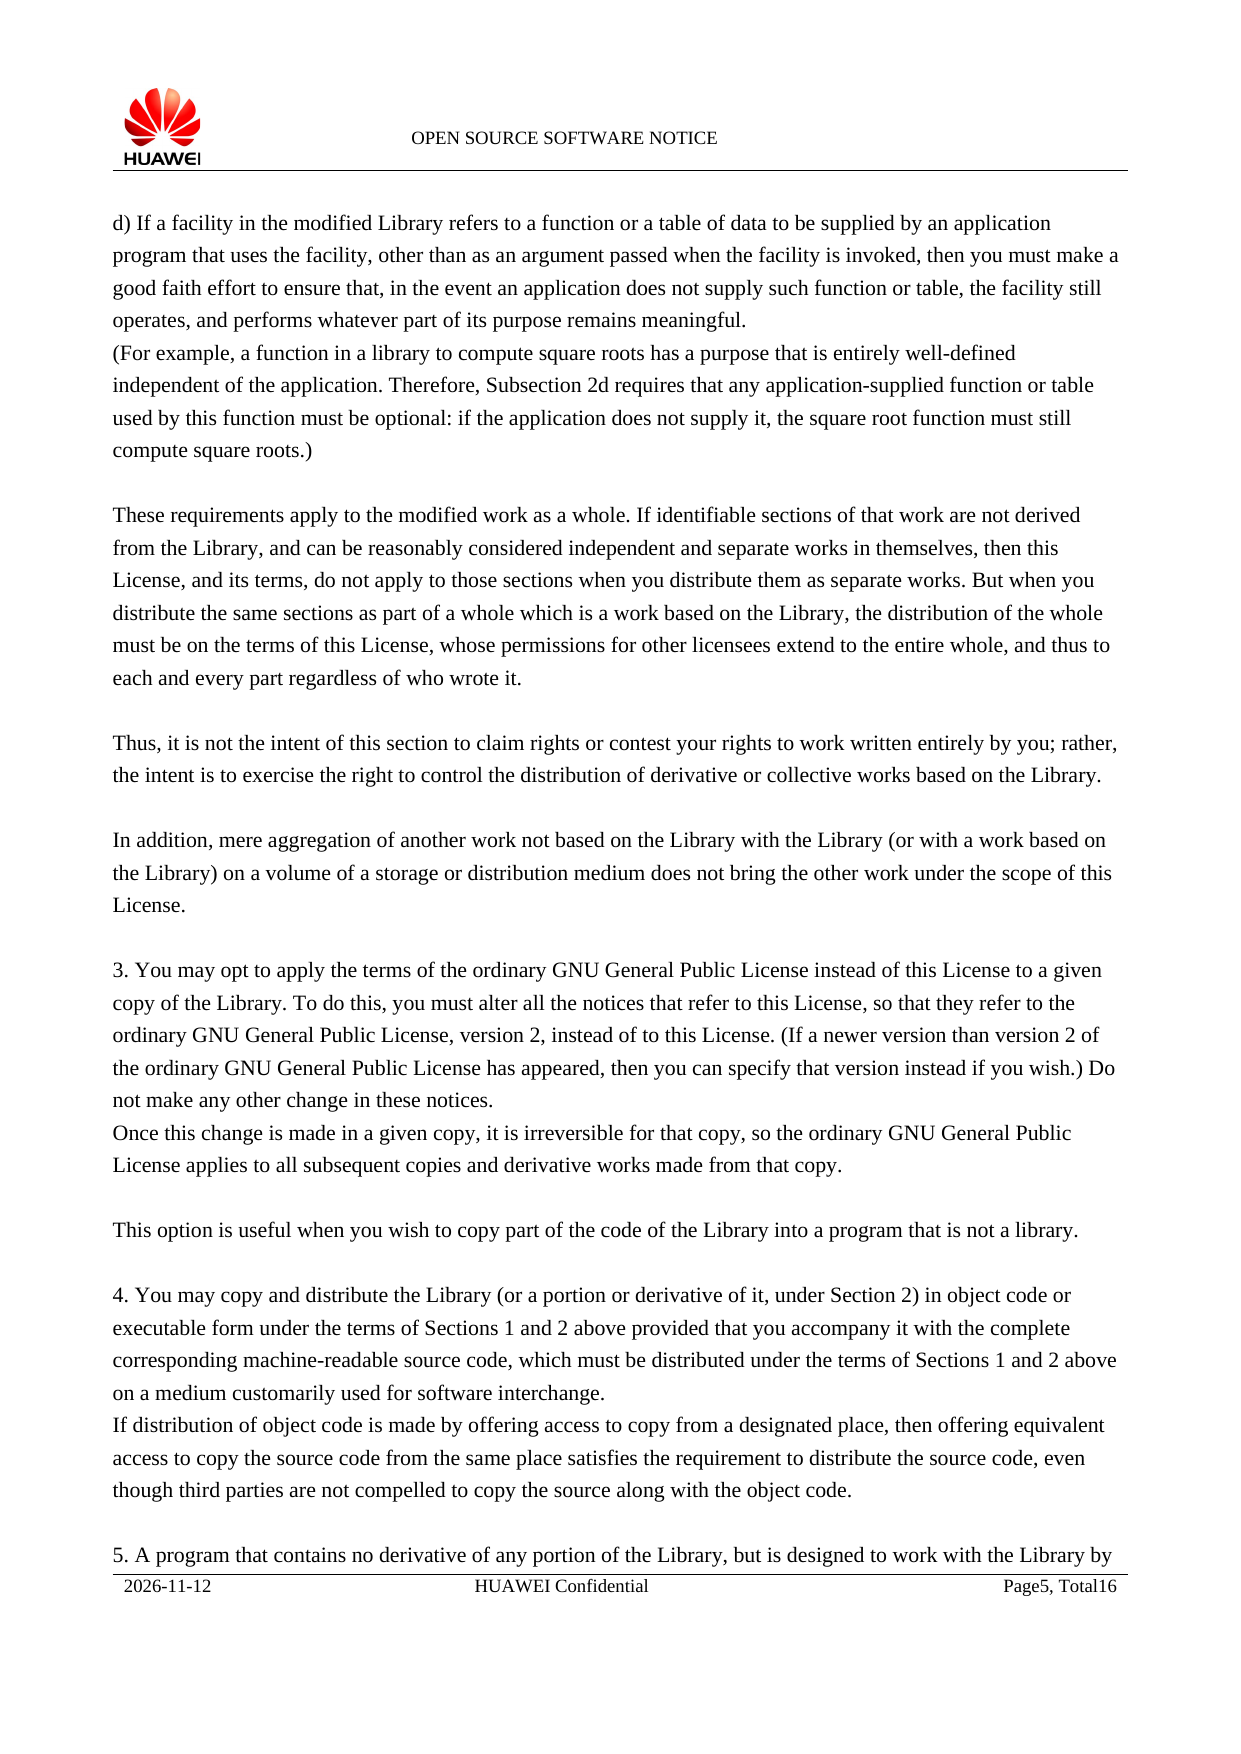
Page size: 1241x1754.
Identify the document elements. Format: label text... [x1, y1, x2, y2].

picture [124, 88, 201, 165]
